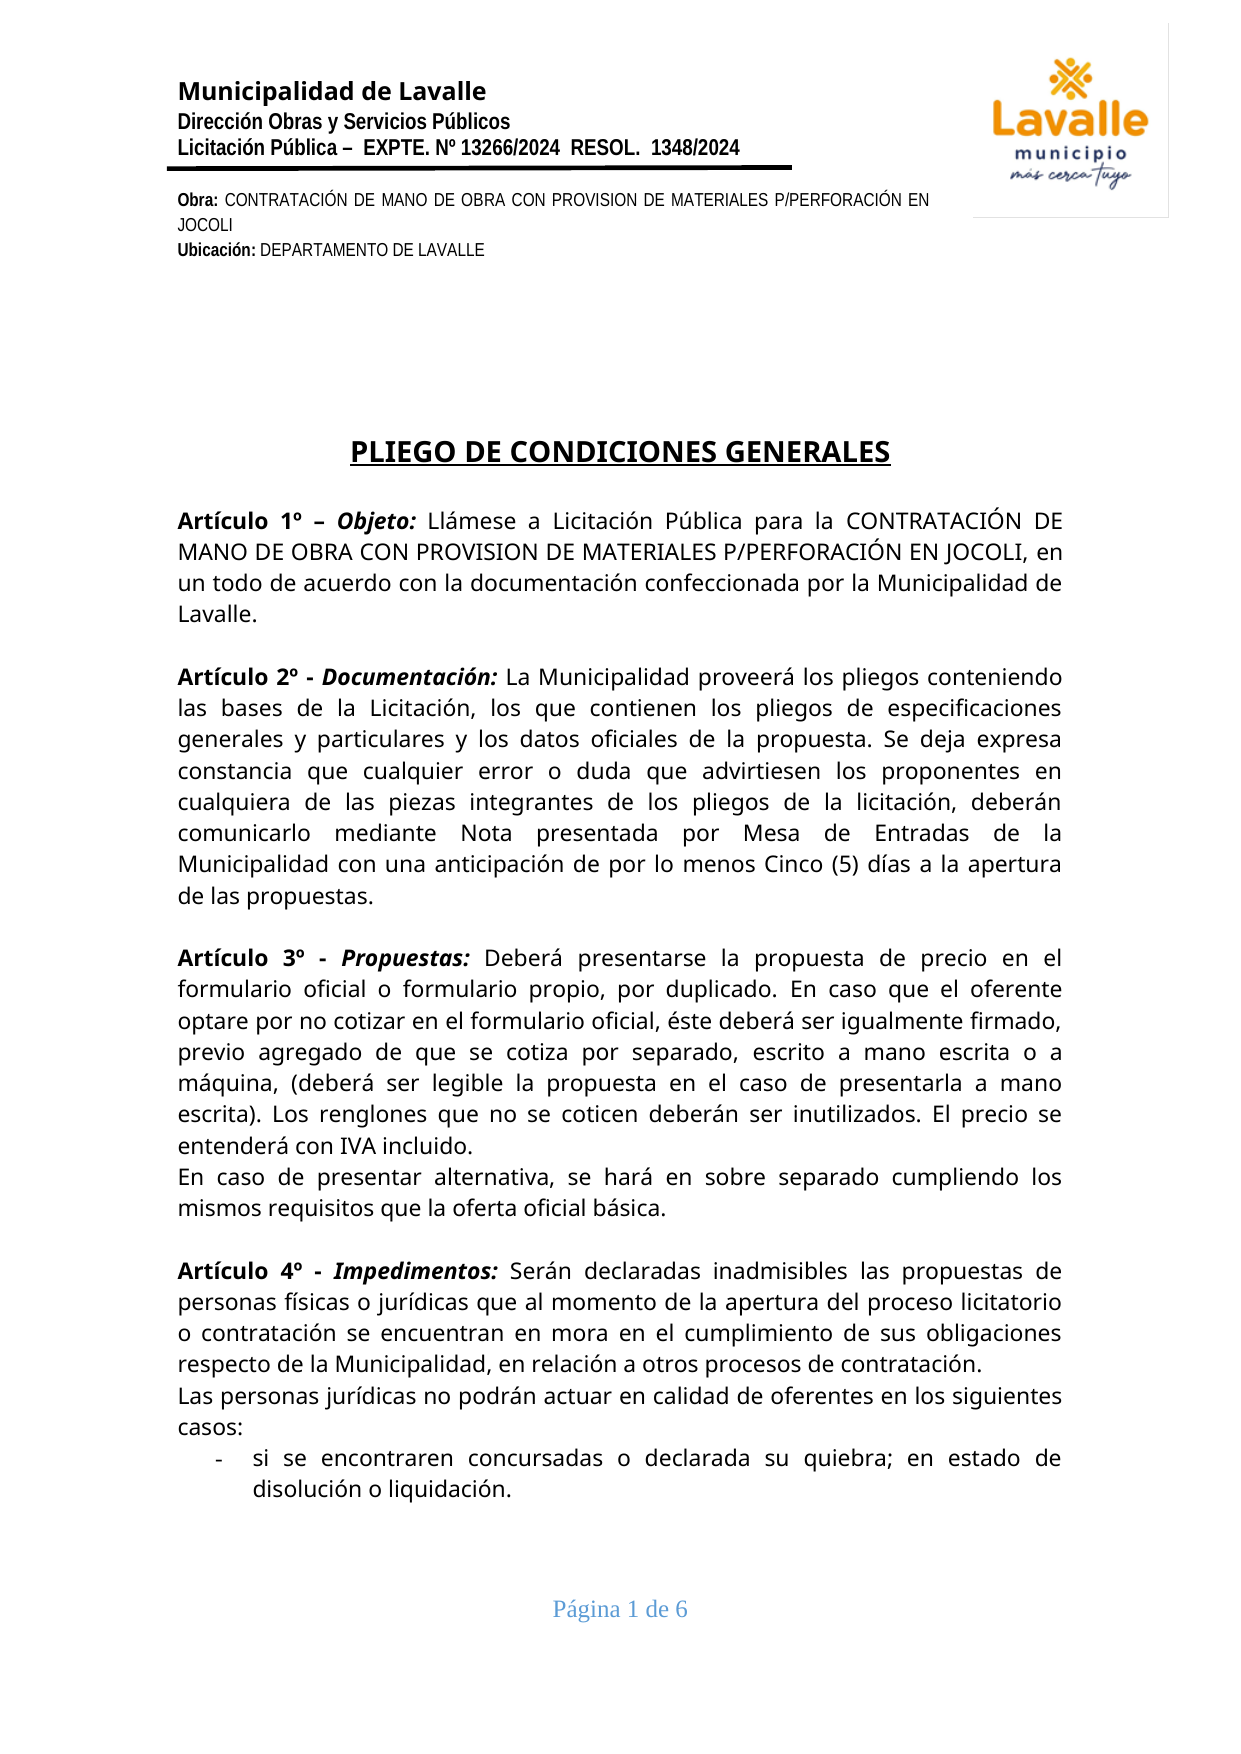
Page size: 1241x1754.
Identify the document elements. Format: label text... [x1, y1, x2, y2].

list si se encontraren concursadas o declarada su quiebra; en estado de disolución o liquidación. [215, 1442, 1063, 1505]
text En caso de presentar alternativa, se hará en sobre separado cumpliendo los mismos requisitos que la oferta oficial básica. [177, 1161, 1063, 1223]
text PLIEGO DE CONDICIONES GENERALES [177, 431, 1063, 471]
text Artículo 1º – Objeto: Llámese a Licitación Pública para la CONTRATACIÓN DE MANO DE OBRA CON PROVISION DE MATERIALES P/PERFORACIÓN EN JOCOLI, en un todo de acuerdo con la documentación confeccionada por la Municipalidad de Lavalle. [177, 505, 1063, 630]
text Las personas jurídicas no podrán actuar en calidad de oferentes en los siguientes casos: [177, 1380, 1063, 1442]
text Artículo 4º - Impedimentos: Serán declaradas inadmisibles las propuestas de personas físicas o jurídicas que al momento de la apertura del proceso licitatorio o contratación se encuentran en mora en el cumplimiento de sus obligaciones respecto de la Municipalidad, en relación a otros procesos de contratación. [177, 1255, 1063, 1380]
picture [973, 23, 1170, 219]
text Artículo 3º - Propuestas: Deberá presentarse la propuesta de precio en el formulario oficial o formulario propio, por duplicado. En caso que el oferente optare por no cotizar en el formulario oficial, éste deberá ser igualmente firmado, previo agregado de que se cotiza por separado, escrito a mano escrita o a máquina, (deberá ser legible la propuesta en el caso de presentarla a mano escrita). Los renglones que no se coticen deberán ser inutilizados. El precio se entenderá con IVA incluido. [177, 942, 1063, 1161]
list Artículo 2º - Documentación: La Municipalidad proveerá los pliegos conteniendo las bases de la Licitación, los que contienen los pliegos de especificaciones generales y particulares y los datos oficiales de la propuesta. Se deja expresa constancia que cualquier error o duda que advirtiesen los proponentes en cualquiera de las piezas integrantes de los pliegos de la licitación, deberán comunicarlo mediante Nota presentada por Mesa de Entradas de la Municipalidad con una anticipación de por lo menos Cinco (5) días a la apertura de las propuestas. [177, 661, 1063, 911]
